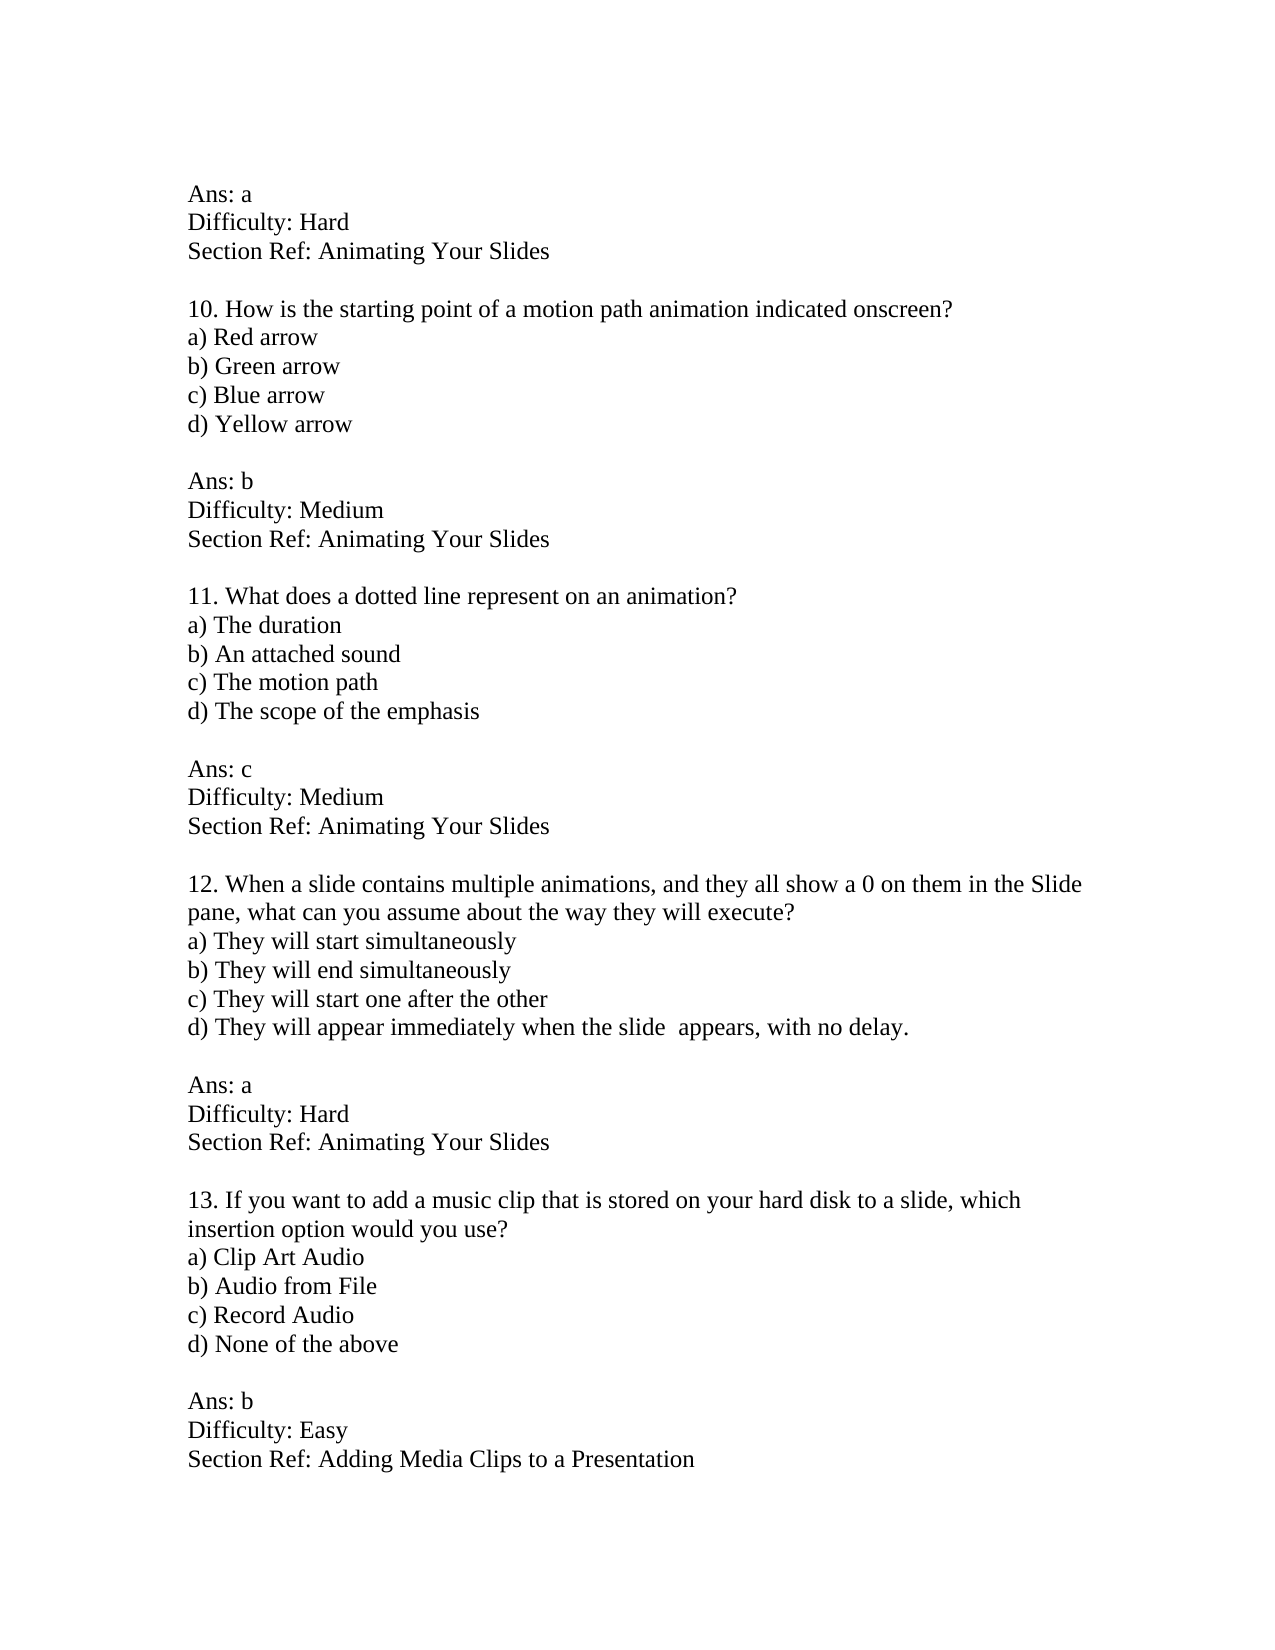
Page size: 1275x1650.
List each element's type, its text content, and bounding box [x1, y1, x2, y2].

text Difficulty: Hard [187, 1099, 1087, 1127]
text d) They will appear immediately when the slide appears, with no delay. [187, 1012, 1087, 1041]
text Section Ref: Animating Your Slides [187, 1127, 1087, 1156]
text d) None of the above [187, 1329, 1087, 1357]
text a) They will start simultaneously [187, 926, 1087, 955]
text Section Ref: Animating Your Slides [187, 524, 1087, 552]
text a) The duration [187, 610, 1087, 639]
text Difficulty: Medium [187, 495, 1087, 524]
text Section Ref: Animating Your Slides [187, 236, 1087, 265]
text b) An attached sound [187, 639, 1087, 667]
text d) Yellow arrow [187, 409, 1087, 437]
text c) Record Audio [187, 1300, 1087, 1329]
text Section Ref: Adding Media Clips to a Presentation [187, 1444, 1087, 1472]
text Difficulty: Hard [187, 207, 1087, 236]
text 10. How is the starting point of a motion path animation indicated onscreen? [187, 294, 1087, 322]
text c) Blue arrow [187, 380, 1087, 409]
text 11. What does a dotted line represent on an animation? [187, 581, 1087, 610]
text Ans: b [187, 1386, 1087, 1415]
text a) Clip Art Audio [187, 1242, 1087, 1271]
text 13. If you want to add a music clip that is stored on your hard disk to a slide, which insertion option would you use? [187, 1185, 1087, 1242]
text 12. When a slide contains multiple animations, and they all show a 0 on them in the Slide pane, what can you assume about the way they will execute? [187, 869, 1087, 926]
text d) The scope of the emphasis [187, 696, 1087, 725]
text b) Audio from File [187, 1271, 1087, 1300]
text Ans: b [187, 466, 1087, 495]
text c) They will start one after the other [187, 984, 1087, 1012]
text Ans: a [187, 179, 1087, 207]
text a) Red arrow [187, 322, 1087, 351]
text b) They will end simultaneously [187, 955, 1087, 984]
text Ans: c [187, 754, 1087, 782]
text Difficulty: Medium [187, 782, 1087, 811]
text Difficulty: Easy [187, 1415, 1087, 1444]
text c) The motion path [187, 667, 1087, 696]
text Section Ref: Animating Your Slides [187, 811, 1087, 840]
text Ans: a [187, 1070, 1087, 1099]
text b) Green arrow [187, 351, 1087, 380]
